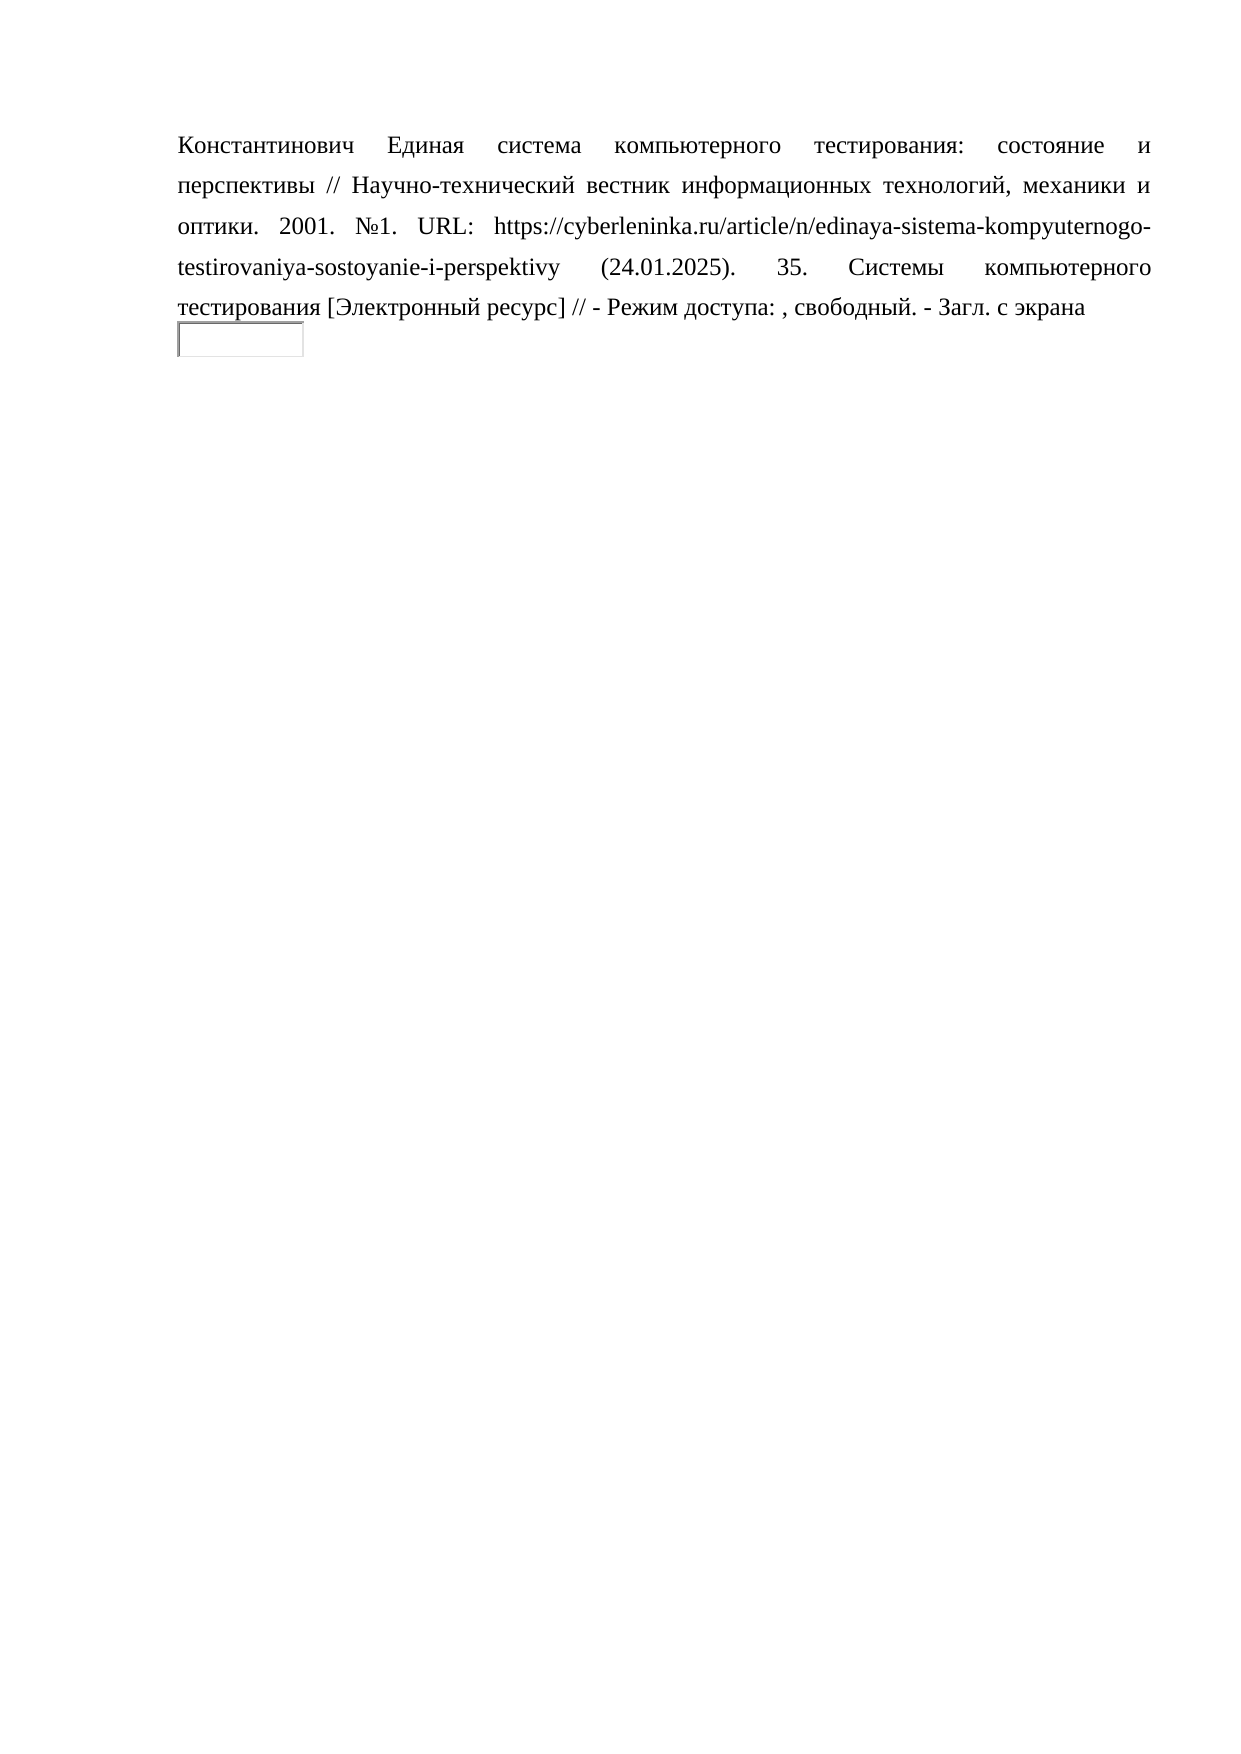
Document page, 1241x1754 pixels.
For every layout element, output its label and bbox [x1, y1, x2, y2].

text [177, 118, 1152, 321]
